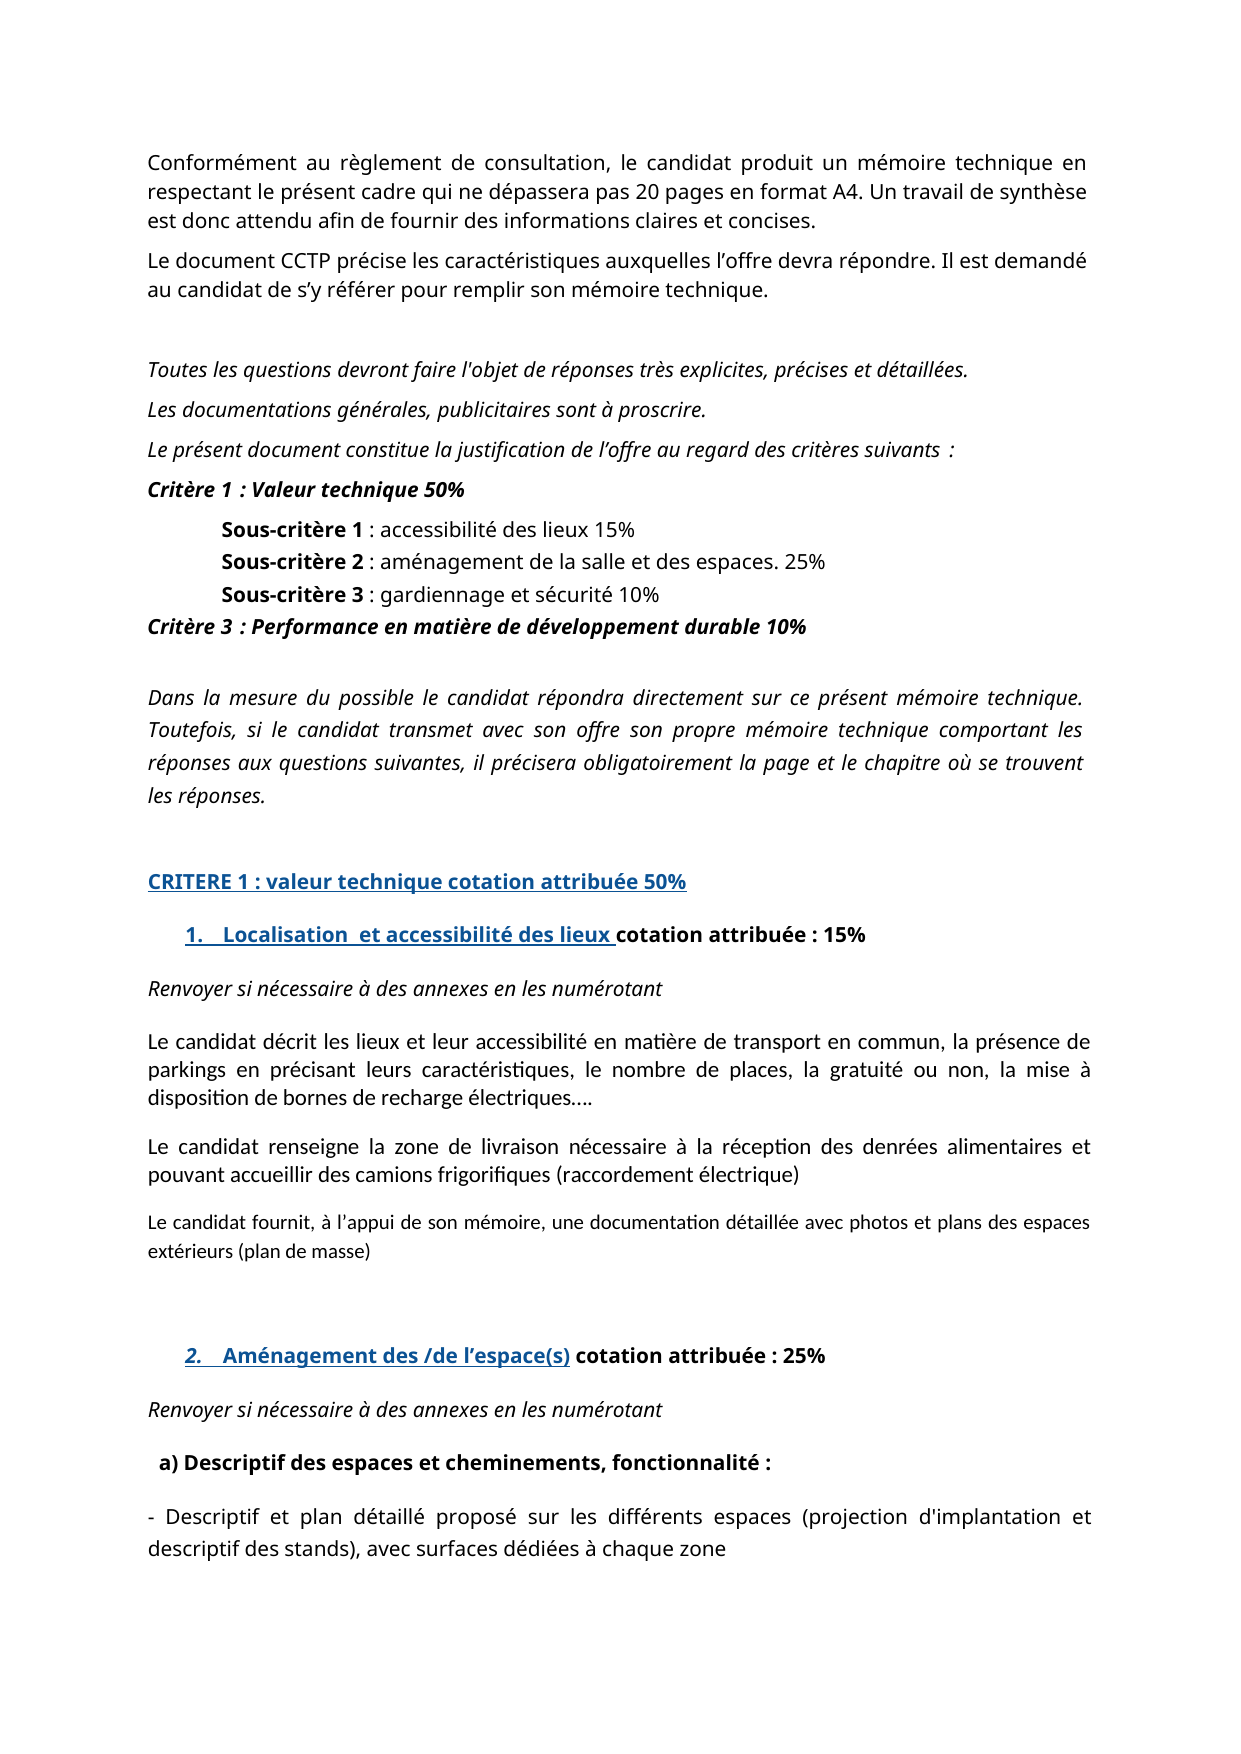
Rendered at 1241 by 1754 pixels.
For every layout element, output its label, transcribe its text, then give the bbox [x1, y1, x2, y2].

text Les documentations générales, publicitaires sont à proscrire. [147, 395, 1089, 423]
text Renvoyer si nécessaire à des annexes en les numérotant [148, 1395, 1093, 1423]
text Critère 1 : Valeur technique 50% [147, 475, 1089, 503]
text Toutes les questions devront faire l'objet de réponses très explicites, précises et détaillées. [147, 355, 1089, 383]
text Le candidat fournit, à l’appui de son mémoire, une documentation détaillée avec photos et plans des espaces extérieurs (plan de masse) [148, 1209, 1093, 1263]
text Sous-critère 2 : aménagement de la salle et des espaces. 25% [148, 547, 1093, 576]
text CRITERE 1 : valeur technique cotation attribuée 50% [148, 867, 1093, 895]
text Conformément au règlement de consultation, le candidat produit un mémoire technique en respectant le présent cadre qui ne dépassera pas 20 pages en format A4. Un travail de synthèse est donc attendu afin de fournir des informations claires et concises. [147, 148, 1089, 234]
text Sous-critère 1 : accessibilité des lieux 15% [148, 515, 1093, 543]
list Localisation et accessibilité des lieux cotation attribuée : 15% [185, 920, 1093, 949]
text Dans la mesure du possible le candidat répondra directement sur ce présent mémoire technique. Toutefois, si le candidat transmet avec son offre son propre mémoire technique comportant les réponses aux questions suivantes, il précisera obligatoirement la page et le chapitre où se trouvent les réponses. [148, 683, 1087, 809]
text Renvoyer si nécessaire à des annexes en les numérotant [148, 974, 1093, 1002]
list Aménagement des /de l’espace(s) cotation attribuée : 25% [185, 1342, 1093, 1370]
text Critère 3 : Performance en matière de développement durable 10% [147, 612, 1089, 641]
text Le candidat décrit les lieux et leur accessibilité en matière de transport en commun, la présence de parkings en précisant leurs caractéristiques, le nombre de places, la gratuité ou non, la mise à disposition de bornes de recharge électriques…. [148, 1027, 1093, 1111]
text Le candidat renseigne la zone de livraison nécessaire à la réception des denrées alimentaires et pouvant accueillir des camions frigorifiques (raccordement électrique) [148, 1132, 1093, 1188]
text Le document CCTP précise les caractéristiques auxquelles l’offre devra répondre. Il est demandé au candidat de s’y référer pour remplir son mémoire technique. [147, 246, 1089, 304]
text - Descriptif et plan détaillé proposé sur les différents espaces (projection d'implantation et descriptif des stands), avec surfaces dédiées à chaque zone [148, 1502, 1093, 1563]
text a) Descriptif des espaces et cheminements, fonctionnalité : [148, 1448, 1093, 1477]
text Le présent document constitue la justification de l’offre au regard des critères suivants : [147, 435, 1089, 463]
text Sous-critère 3 : gardiennage et sécurité 10% [148, 580, 1093, 608]
